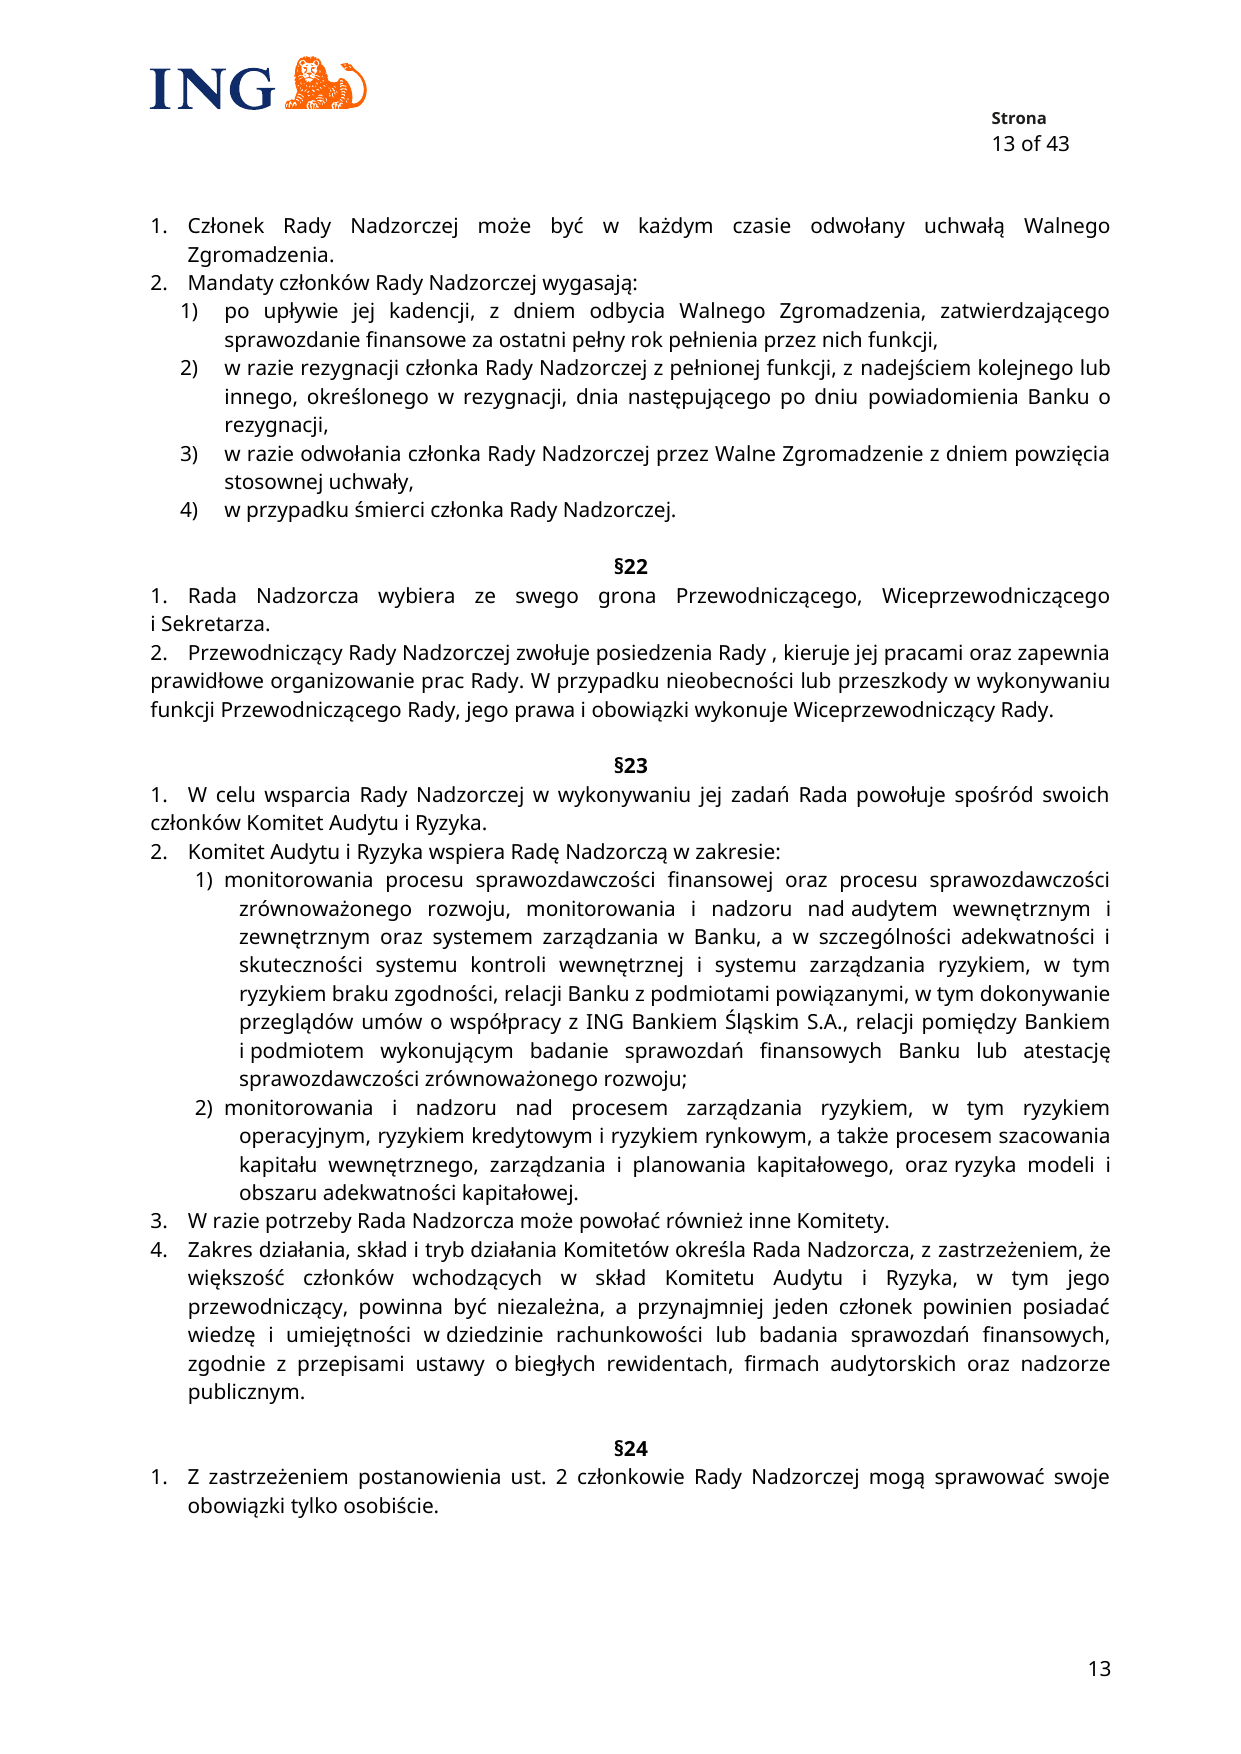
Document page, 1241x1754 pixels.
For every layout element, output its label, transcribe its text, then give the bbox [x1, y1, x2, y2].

list W celu wsparcia Rady Nadzorczej w wykonywaniu jej zadań Rada powołuje spośród swoich członków Komitet Audytu i Ryzyka. [150, 780, 1111, 837]
list Komitet Audytu i Ryzyka wspiera Radę Nadzorczą w zakresie: [150, 837, 1111, 865]
text §24 [150, 1434, 1111, 1462]
list Zakres działania, skład i tryb działania Komitetów określa Rada Nadzorcza, z zastrzeżeniem, że większość członków wchodzących w skład Komitetu Audytu i Ryzyka, w tym jego przewodniczący, powinna być niezależna, a przynajmniej jeden członek powinien posiadać wiedzę i umiejętności w dziedzinie rachunkowości lub badania sprawozdań finansowych, zgodnie z przepisami ustawy o biegłych rewidentach, firmach audytorskich oraz nadzorze publicznym. [150, 1235, 1111, 1406]
list monitorowania i nadzoru nad procesem zarządzania ryzykiem, w tym ryzykiem operacyjnym, ryzykiem kredytowym i ryzykiem rynkowym, a także procesem szacowania kapitału wewnętrznego, zarządzania i planowania kapitałowego, oraz ryzyka modeli i obszaru adekwatności kapitałowej. [194, 1093, 1111, 1207]
list po upływie jej kadencji, z dniem odbycia Walnego Zgromadzenia, zatwierdzającego sprawozdanie finansowe za ostatni pełny rok pełnienia przez nich funkcji, [180, 297, 1111, 353]
text §22 [150, 552, 1111, 581]
list monitorowania procesu sprawozdawczości finansowej oraz procesu sprawozdawczości zrównoważonego rozwoju, monitorowania i nadzoru nad audytem wewnętrznym i zewnętrznym oraz systemem zarządzania w Banku, a w szczególności adekwatności i skuteczności systemu kontroli wewnętrznej i systemu zarządzania ryzykiem, w tym ryzykiem braku zgodności, relacji Banku z podmiotami powiązanymi, w tym dokonywanie przeglądów umów o współpracy z ING Bankiem Śląskim S.A., relacji pomiędzy Bankiem i podmiotem wykonującym badanie sprawozdań finansowych Banku lub atestację sprawozdawczości zrównoważonego rozwoju; [194, 865, 1111, 1093]
list Przewodniczący Rady Nadzorczej zwołuje posiedzenia Rady , kieruje jej pracami oraz zapewnia prawidłowe organizowanie prac Rady. W przypadku nieobecności lub przeszkody w wykonywaniu funkcji Przewodniczącego Rady, jego prawa i obowiązki wykonuje Wiceprzewodniczący Rady. [150, 638, 1111, 723]
list w razie odwołania członka Rady Nadzorczej przez Walne Zgromadzenie z dniem powzięcia stosownej uchwały, [180, 439, 1111, 496]
list W razie potrzeby Rada Nadzorcza może powołać również inne Komitety. [150, 1207, 1111, 1235]
text §23 [150, 752, 1111, 780]
list Członek Rady Nadzorczej może być w każdym czasie odwołany uchwałą Walnego Zgromadzenia. [150, 211, 1111, 268]
list Rada Nadzorcza wybiera ze swego grona Przewodniczącego, Wiceprzewodniczącego i Sekretarza. [150, 581, 1111, 638]
list w razie rezygnacji członka Rady Nadzorczej z pełnionej funkcji, z nadejściem kolejnego lub innego, określonego w rezygnacji, dnia następującego po dniu powiadomienia Banku o rezygnacji, [180, 353, 1111, 439]
list w przypadku śmierci członka Rady Nadzorczej. [180, 496, 1111, 524]
list Z zastrzeżeniem postanowienia ust. 2 członkowie Rady Nadzorczej mogą sprawować swoje obowiązki tylko osobiście. [150, 1462, 1111, 1519]
list Mandaty członków Rady Nadzorczej wygasają: [150, 268, 1111, 297]
